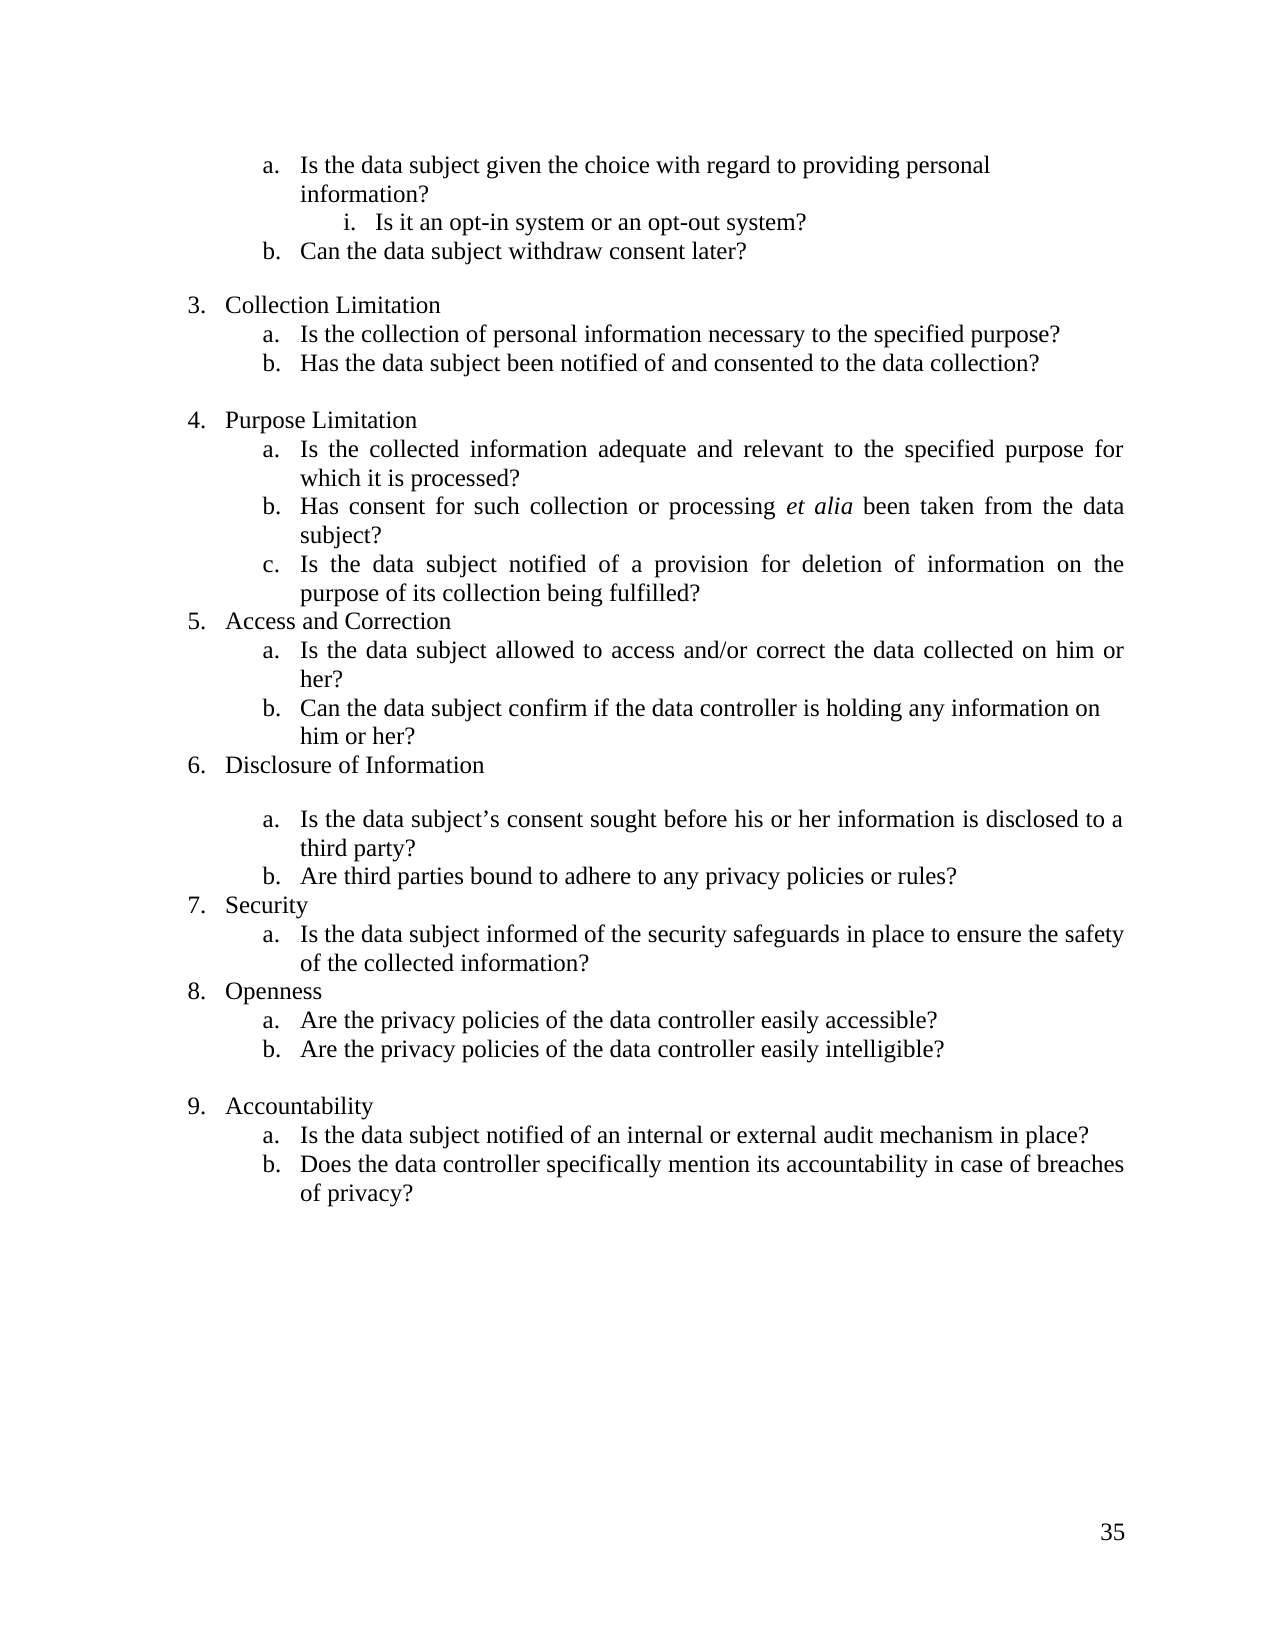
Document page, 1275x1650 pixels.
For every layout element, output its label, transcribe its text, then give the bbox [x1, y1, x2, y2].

list Is the data subject notified of a provision for deletion of information on the purpose of its collection being fulfilled? [262, 549, 1125, 606]
list Is the data subject given the choice with regard to providing personal information? [262, 150, 1125, 207]
list Security [187, 890, 1125, 919]
list Is the data subject notified of an internal or external audit mechanism in place? [262, 1120, 1125, 1149]
list Is the collected information adequate and relevant to the specified purpose for which it is processed? [262, 434, 1125, 491]
list Is it an opt-in system or an opt-out system? [356, 207, 1125, 236]
list Openness [187, 976, 1125, 1005]
list Does the data controller specifically mention its accountability in case of breaches of privacy? [262, 1149, 1125, 1206]
list Are the privacy policies of the data controller easily accessible? [262, 1005, 1125, 1034]
list Is the data subject informed of the security safeguards in place to ensure the safety of the collected information? [262, 919, 1125, 976]
list Are third parties bound to adhere to any privacy policies or rules? [262, 861, 1125, 890]
list Access and Correction [187, 606, 1125, 635]
list Collection Limitation [187, 290, 1125, 319]
list Is the collection of personal information necessary to the specified purpose? [262, 319, 1125, 348]
list Can the data subject withdraw consent later? [262, 236, 1125, 265]
list Is the data subject’s consent sought before his or her information is disclosed to a third party? [262, 804, 1125, 861]
list Purpose Limitation [187, 405, 1125, 434]
list Disclosure of Information [187, 750, 1125, 779]
list Has consent for such collection or processing et alia been taken from the data subject? [262, 491, 1125, 549]
list Has the data subject been notified of and consented to the data collection? [262, 348, 1125, 376]
list Accountability [187, 1091, 1125, 1120]
list Is the data subject allowed to access and/or correct the data collected on him or her? [262, 635, 1125, 693]
list Can the data subject confirm if the data controller is holding any information on him or her? [262, 693, 1125, 750]
list Are the privacy policies of the data controller easily intelligible? [262, 1034, 1125, 1063]
